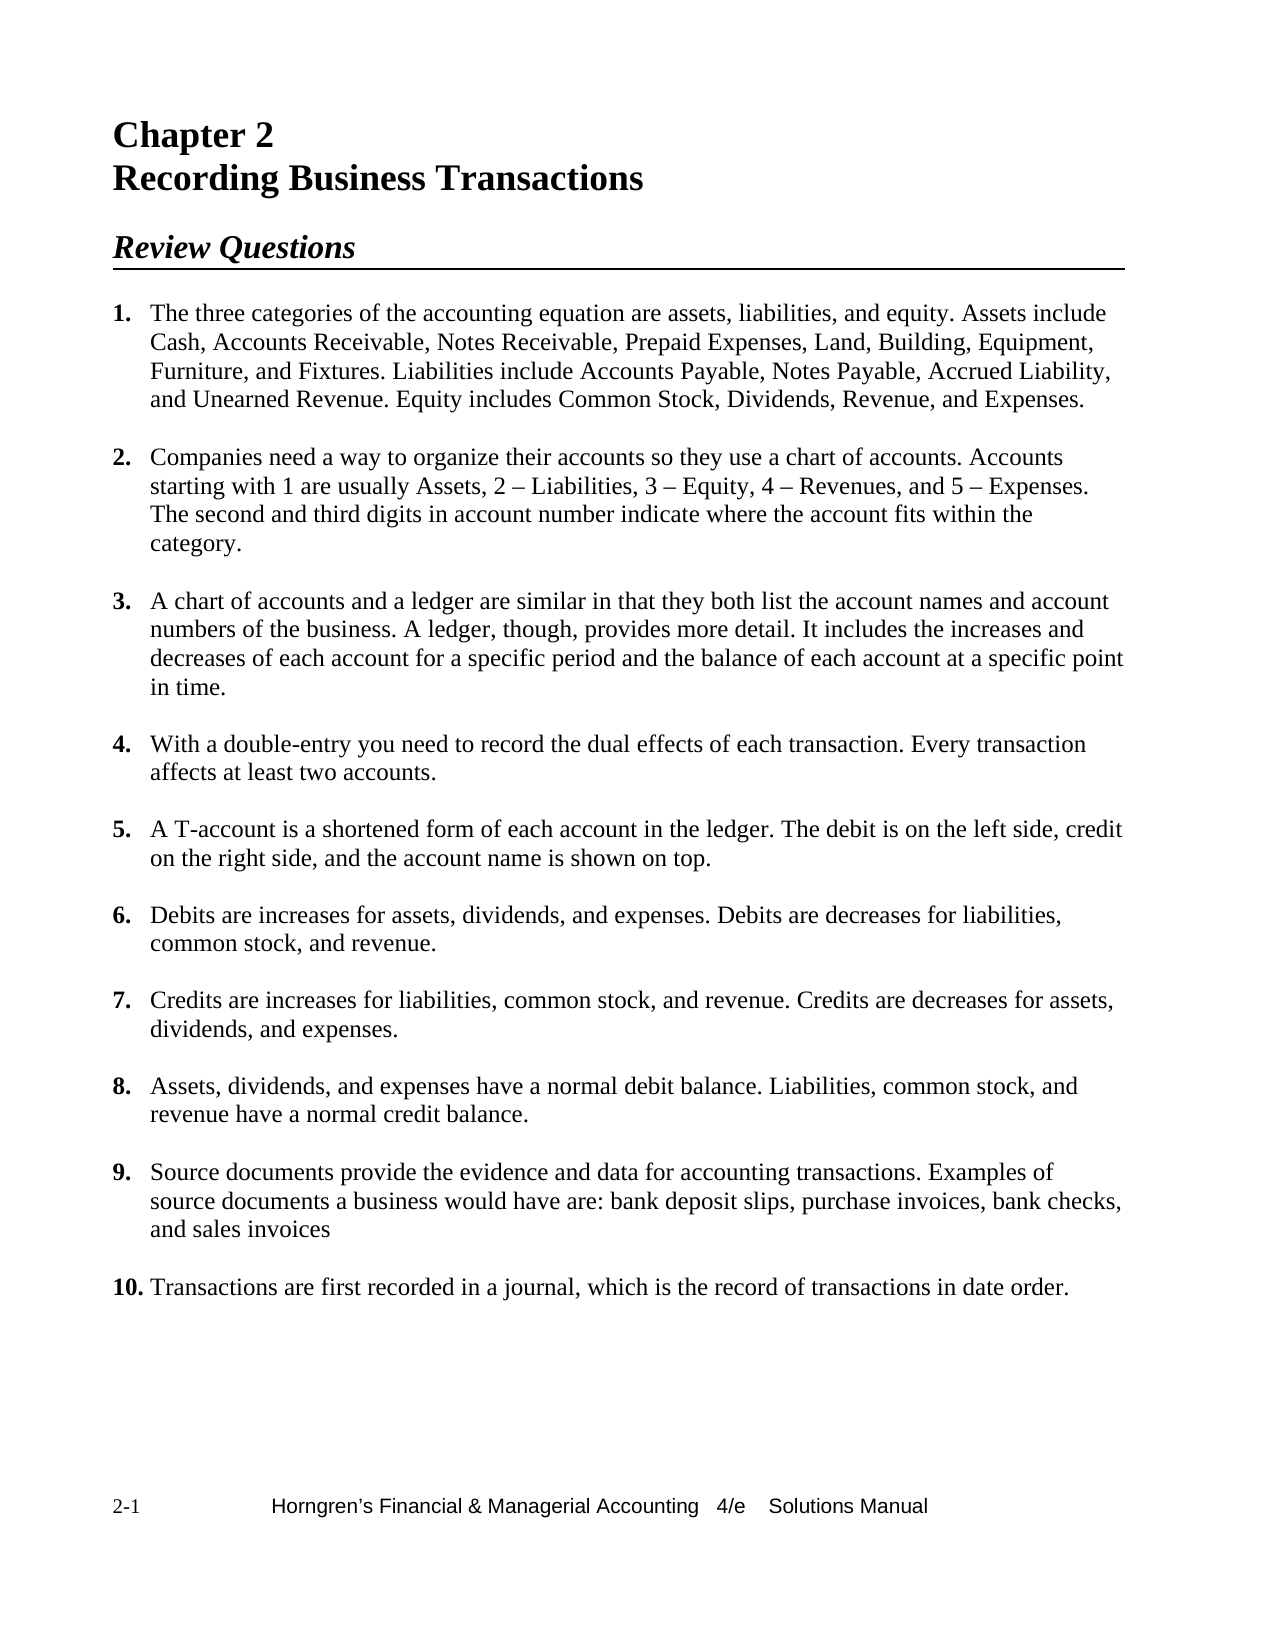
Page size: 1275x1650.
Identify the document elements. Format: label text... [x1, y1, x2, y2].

list Assets, dividends, and expenses have a normal debit balance. Liabilities, common stock, and revenue have a normal credit balance. [112, 1071, 1125, 1128]
list Companies need a way to organize their accounts so they use a chart of accounts. Accounts starting with 1 are usually Assets, 2 – Liabilities, 3 – Equity, 4 – Revenues, and 5 – Expenses. The second and third digits in account number indicate where the account fits within the category. [112, 442, 1125, 557]
list The three categories of the accounting equation are assets, liabilities, and equity. Assets include Cash, Accounts Receivable, Notes Receivable, Prepaid Expenses, Land, Building, Equipment, Furniture, and Fixtures. Liabilities include Accounts Payable, Notes Payable, Accrued Liability, and Unearned Revenue. Equity includes Common Stock, Dividends, Revenue, and Expenses. [112, 298, 1125, 413]
text Chapter 2 [112, 112, 1125, 156]
list A chart of accounts and a ledger are similar in that they both list the account names and account numbers of the business. A ledger, though, provides more detail. It includes the increases and decreases of each account for a specific period and the balance of each account at a specific point in time. [112, 586, 1125, 729]
list A T-account is a shortened form of each account in the ledger. The debit is on the left side, credit on the right side, and the account name is shown on top. [112, 814, 1125, 900]
list Transactions are first recorded in a journal, which is the record of transactions in date order. [112, 1272, 1125, 1301]
list Debits are increases for assets, dividends, and expenses. Debits are decreases for liabilities, common stock, and revenue. [112, 900, 1125, 985]
list Source documents provide the evidence and data for accounting transactions. Examples of source documents a business would have are: bank deposit slips, purchase invoices, bank checks, and sales invoices [112, 1157, 1125, 1243]
list Credits are increases for liabilities, common stock, and revenue. Credits are decreases for assets, dividends, and expenses. [112, 985, 1125, 1071]
text Review Questions [112, 227, 1125, 269]
list With a double-entry you need to record the dual effects of each transaction. Every transaction affects at least two accounts. [112, 729, 1125, 814]
text Recording Business Transactions [112, 156, 1125, 199]
